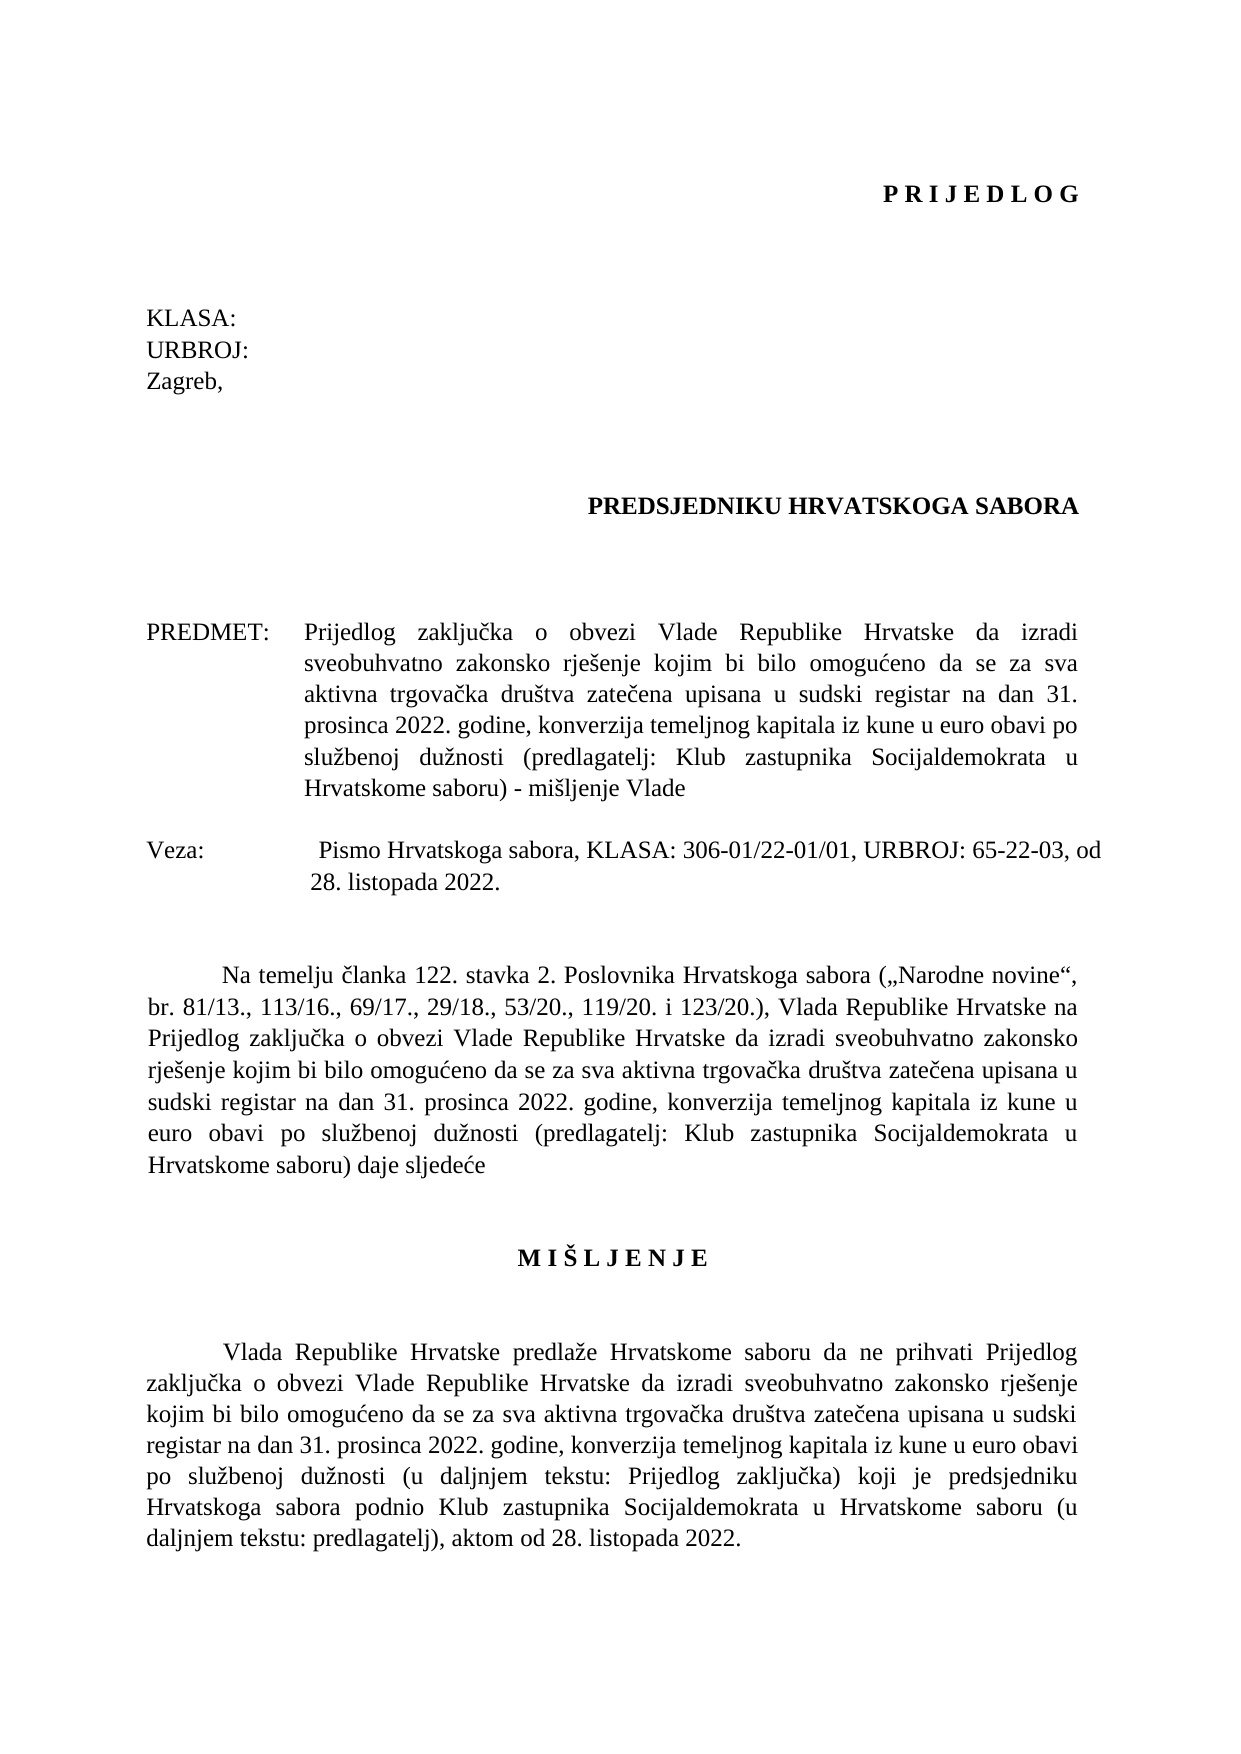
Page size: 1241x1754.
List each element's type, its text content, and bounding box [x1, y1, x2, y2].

text M I Š L J E N J E [148, 1243, 1078, 1272]
text Na temelju članka 122. stavka 2. Poslovnika Hrvatskoga sabora („Narodne novine“, br. 81/13., 113/16., 69/17., 29/18., 53/20., 119/20. i 123/20.), Vlada Republike Hrvatske na Prijedlog zaključka o obvezi Vlade Republike Hrvatske da izradi sveobuhvatno zakonsko rješenje kojim bi bilo omogućeno da se za sva aktivna trgovačka društva zatečena upisana u sudski registar na dan 31. prosinca 2022. godine, konverzija temeljnog kapitala iz kune u euro obavi po službenoj dužnosti (predlagatelj: Klub zastupnika Socijaldemokrata u Hrvatskome saboru) daje sljedeće [148, 960, 1078, 1178]
text P R I J E D L O G [148, 179, 1078, 207]
text PREDMET: Prijedlog zaključka o obvezi Vlade Republike Hrvatske da izradi sveobuhvatno zakonsko rješenje kojim bi bilo omogućeno da se za sva aktivna trgovačka društva zatečena upisana u sudski registar na dan 31. prosinca 2022. godine, konverzija temeljnog kapitala iz kune u euro obavi po službenoj dužnosti (predlagatelj: Klub zastupnika Socijaldemokrata u Hrvatskome saboru) - mišljenje Vlade [146, 617, 1079, 801]
text URBROJ: [146, 335, 1079, 364]
text PREDSJEDNIKU HRVATSKOGA SABORA [148, 491, 1093, 520]
text Vlada Republike Hrvatske predlaže Hrvatskome saboru da ne prihvati Prijedlog zaključka o obvezi Vlade Republike Hrvatske da izradi sveobuhvatno zakonsko rješenje kojim bi bilo omogućeno da se za sva aktivna trgovačka društva zatečena upisana u sudski registar na dan 31. prosinca 2022. godine, konverzija temeljnog kapitala iz kune u euro obavi po službenoj dužnosti (u daljnjem tekstu: Prijedlog zaključka) koji je predsjedniku Hrvatskoga sabora podnio Klub zastupnika Socijaldemokrata u Hrvatskome saboru (u daljnjem tekstu: predlagatelj), aktom od 28. listopada 2022. [146, 1337, 1079, 1552]
text Veza: Pismo Hrvatskoga sabora, KLASA: 306-01/22-01/01, URBROJ: 65-22-03, od [146, 835, 1093, 864]
text KLASA: [146, 303, 1079, 332]
text Zagreb, [146, 366, 1079, 395]
text 28. listopada 2022. [223, 867, 1079, 896]
